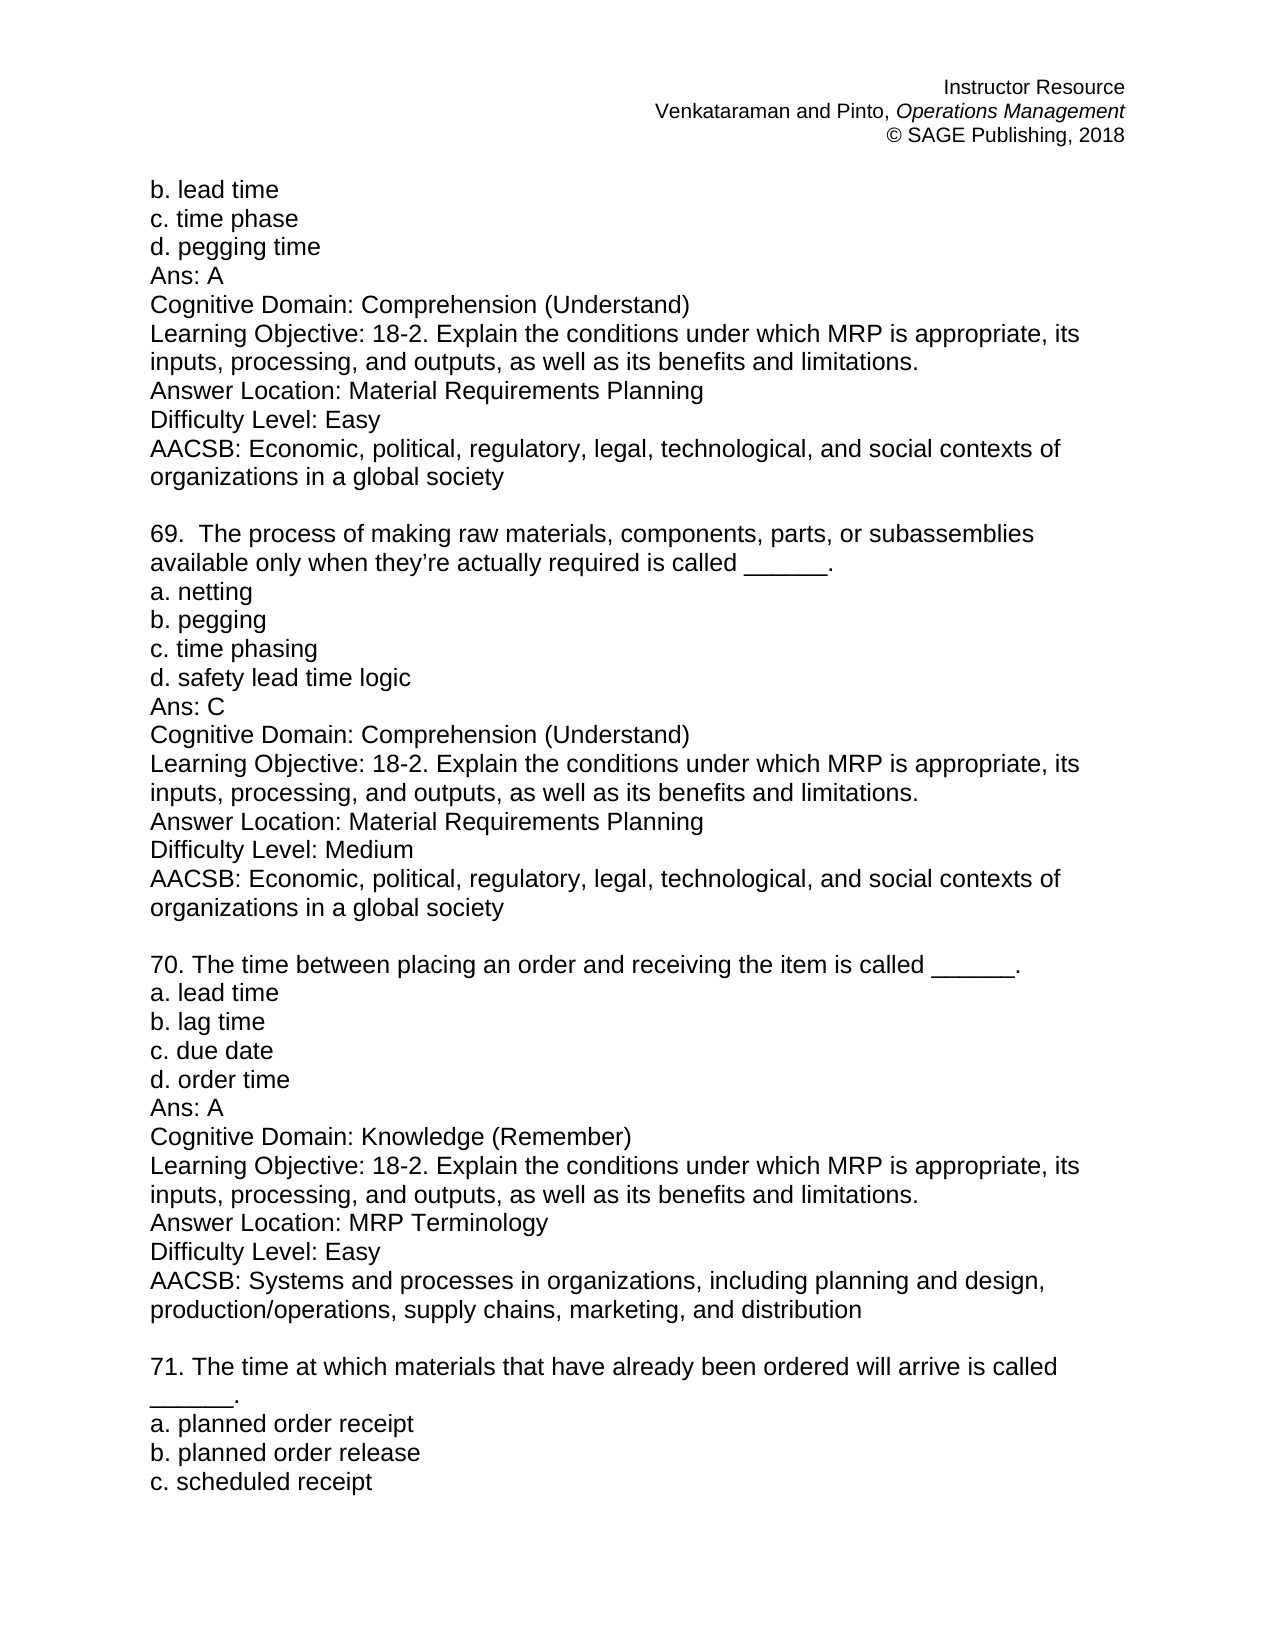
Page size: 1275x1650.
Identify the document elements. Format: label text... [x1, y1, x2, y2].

text Ans: A [150, 1093, 1125, 1122]
text c. due date [150, 1036, 1125, 1065]
text d. safety lead time logic [150, 663, 1125, 692]
text d. pegging time [150, 232, 1125, 261]
text c. time phasing [150, 634, 1125, 663]
text d. order time [150, 1065, 1125, 1093]
text b. planned order release [150, 1438, 1125, 1466]
text Answer Location: MRP Terminology [150, 1208, 1125, 1237]
text b. pegging [150, 605, 1125, 634]
text c. scheduled receipt [150, 1466, 1125, 1495]
text 69. The process of making raw materials, components, parts, or subassemblies available only when they’re actually required is called ______. [150, 519, 1125, 577]
text 71. The time at which materials that have already been ordered will arrive is called ______. [150, 1351, 1125, 1409]
text AACSB: Economic, political, regulatory, legal, technological, and social contexts of organizations in a global society [150, 864, 1125, 922]
text Ans: C [150, 692, 1125, 720]
text Difficulty Level: Medium [150, 835, 1125, 864]
text Answer Location: Material Requirements Planning [150, 807, 1125, 835]
text Answer Location: Material Requirements Planning [150, 376, 1125, 405]
text a. netting [150, 577, 1125, 605]
text Difficulty Level: Easy [150, 405, 1125, 434]
text AACSB: Systems and processes in organizations, including planning and design, production/operations, supply chains, marketing, and distribution [150, 1266, 1125, 1323]
text Cognitive Domain: Comprehension (Understand) [150, 290, 1125, 319]
text b. lead time [150, 175, 1125, 204]
text a. lead time [150, 978, 1125, 1007]
text Ans: A [150, 261, 1125, 290]
text AACSB: Economic, political, regulatory, legal, technological, and social contexts of organizations in a global society [150, 434, 1125, 491]
text a. planned order receipt [150, 1409, 1125, 1438]
text Cognitive Domain: Knowledge (Remember) [150, 1122, 1125, 1151]
text b. lag time [150, 1007, 1125, 1036]
text Difficulty Level: Easy [150, 1237, 1125, 1266]
text Cognitive Domain: Comprehension (Understand) [150, 720, 1125, 749]
text 70. The time between placing an order and receiving the item is called ______. [150, 950, 1125, 978]
text c. time phase [150, 204, 1125, 232]
